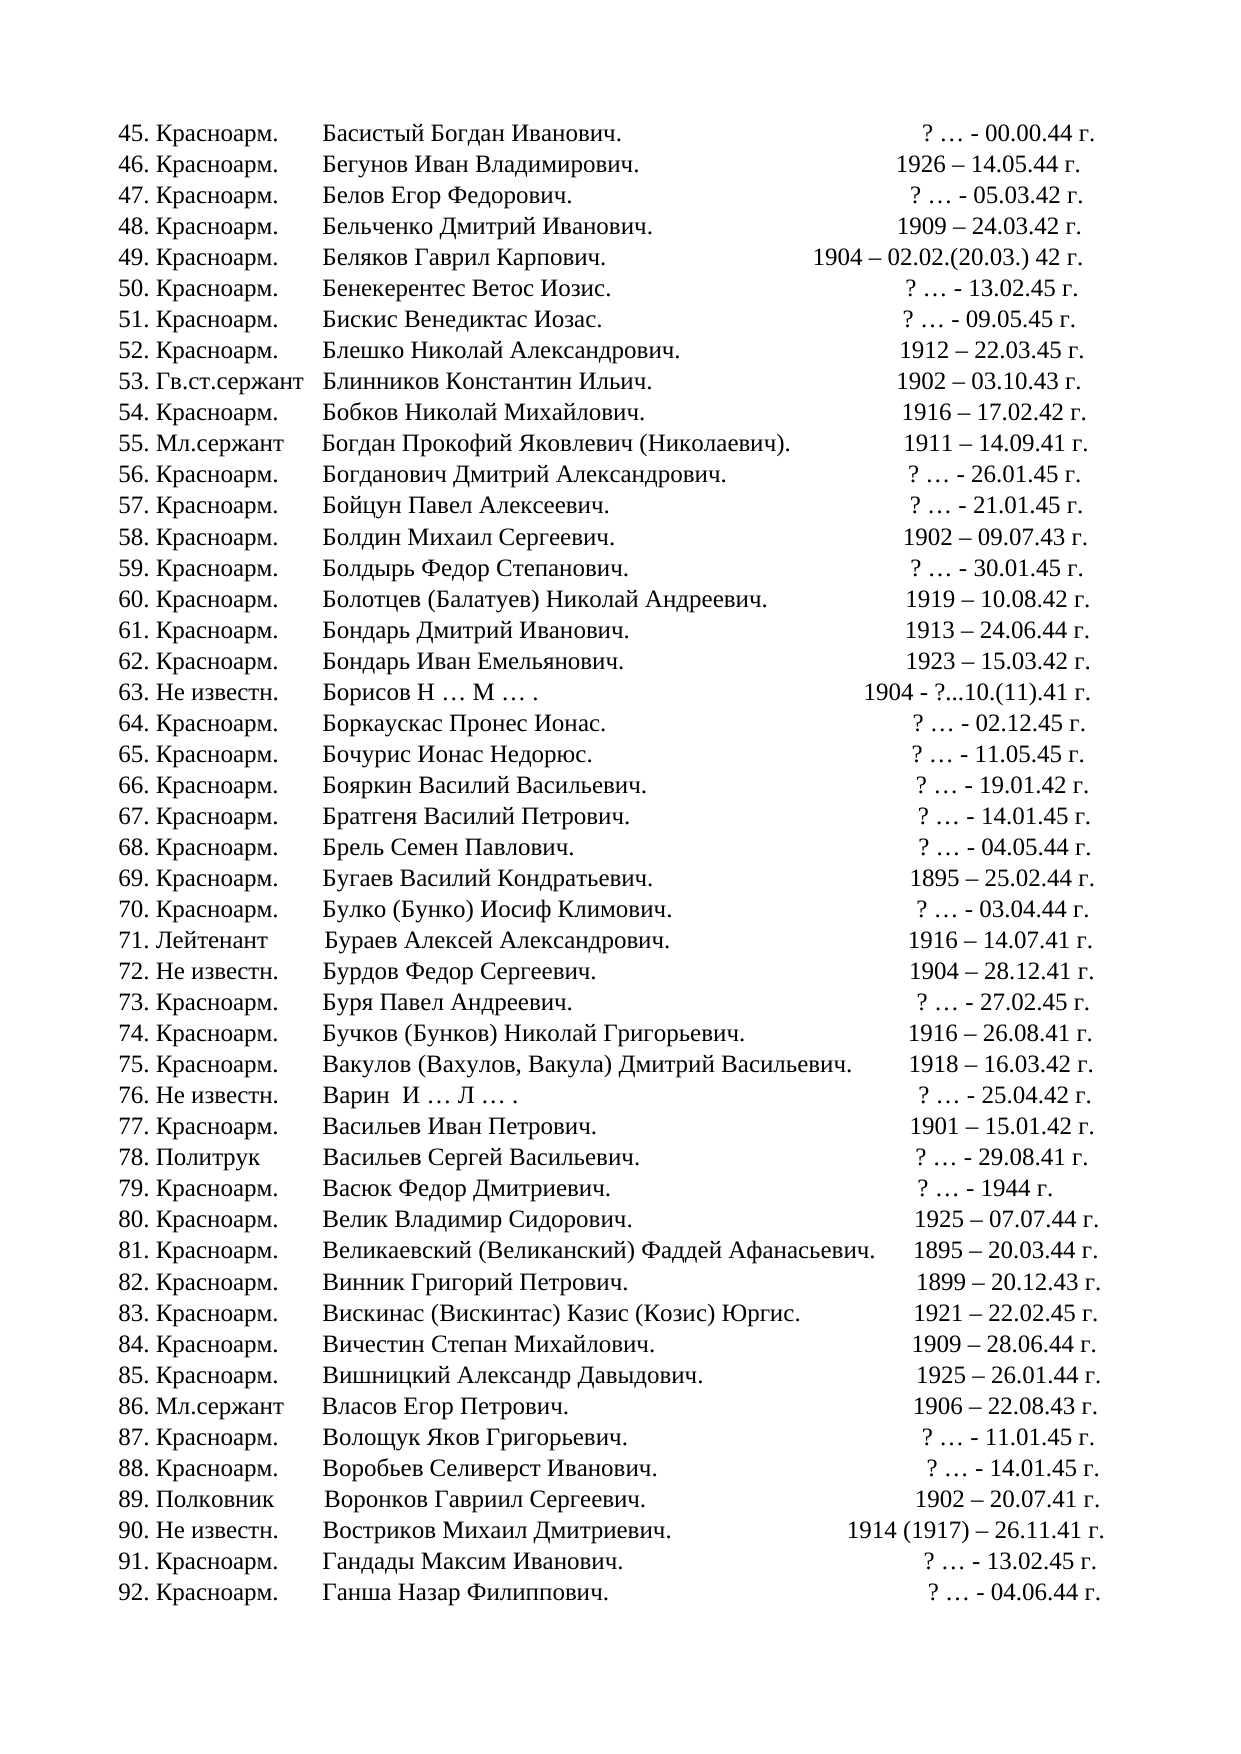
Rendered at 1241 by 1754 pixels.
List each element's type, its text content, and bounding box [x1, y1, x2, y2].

list Красноарм. Великаевский (Великанский) Фаддей Афанасьевич. 1895 – 20.03.44 г. [118, 1236, 1152, 1264]
list Красноарм. Вичестин Степан Михайлович. 1909 – 28.06.44 г. [118, 1329, 1152, 1357]
list Красноарм. Бучков (Бунков) Николай Григорьевич. 1916 – 26.08.41 г. [118, 1018, 1152, 1047]
list Красноарм. Гандады Максим Иванович. ? … - 13.02.45 г. [118, 1546, 1152, 1575]
list Красноарм. Боркаускас Пронес Ионас. ? … - 02.12.45 г. [118, 708, 1152, 737]
list Красноарм. Булко (Бунко) Иосиф Климович. ? … - 03.04.44 г. [118, 894, 1152, 923]
list Красноарм. Болдырь Федор Степанович. ? … - 30.01.45 г. [118, 553, 1152, 581]
list Не известн. Варин И … Л … . ? … - 25.04.42 г. [118, 1080, 1152, 1109]
list Красноарм. Болотцев (Балатуев) Николай Андреевич. 1919 – 10.08.42 г. [118, 584, 1152, 612]
list Красноарм. Бояркин Василий Васильевич. ? … - 19.01.42 г. [118, 770, 1152, 799]
list Красноарм. Бобков Николай Михайлович. 1916 – 17.02.42 г. [118, 397, 1152, 426]
list Красноарм. Винник Григорий Петрович. 1899 – 20.12.43 г. [118, 1267, 1152, 1295]
list Красноарм. Ганша Назар Филиппович. ? … - 04.06.44 г. [118, 1577, 1152, 1606]
list Красноарм. Васильев Иван Петрович. 1901 – 15.01.42 г. [118, 1111, 1152, 1140]
list Красноарм. Бондарь Дмитрий Иванович. 1913 – 24.06.44 г. [118, 615, 1152, 643]
list Красноарм. Богданович Дмитрий Александрович. ? … - 26.01.45 г. [118, 459, 1152, 488]
list Красноарм. Басистый Богдан Иванович. ? … - 00.00.44 г. [118, 118, 1152, 147]
list Красноарм. Буря Павел Андреевич. ? … - 27.02.45 г. [118, 987, 1152, 1016]
list Красноарм. Братгеня Василий Петрович. ? … - 14.01.45 г. [118, 801, 1152, 830]
list Не известн. Востриков Михаил Дмитриевич. 1914 (1917) – 26.11.41 г. [118, 1515, 1152, 1544]
list Красноарм. Бегунов Иван Владимирович. 1926 – 14.05.44 г. [118, 149, 1152, 178]
list Красноарм. Васюк Федор Дмитриевич. ? … - 1944 г. [118, 1173, 1152, 1202]
list Красноарм. Вискинас (Вискинтас) Казис (Козис) Юргис. 1921 – 22.02.45 г. [118, 1298, 1152, 1326]
list Красноарм. Болдин Михаил Сергеевич. 1902 – 09.07.43 г. [118, 522, 1152, 550]
list Красноарм. Велик Владимир Сидорович. 1925 – 07.07.44 г. [118, 1204, 1152, 1233]
list Политрук Васильев Сергей Васильевич. ? … - 29.08.41 г. [118, 1142, 1152, 1171]
list Красноарм. Блешко Николай Александрович. 1912 – 22.03.45 г. [118, 335, 1152, 364]
list Красноарм. Бугаев Василий Кондратьевич. 1895 – 25.02.44 г. [118, 863, 1152, 892]
list Красноарм. Бондарь Иван Емельянович. 1923 – 15.03.42 г. [118, 646, 1152, 674]
list Не известн. Бурдов Федор Сергеевич. 1904 – 28.12.41 г. [118, 956, 1152, 985]
list Красноарм. Воробьев Селиверст Иванович. ? … - 14.01.45 г. [118, 1453, 1152, 1482]
list Полковник Воронков Гавриил Сергеевич. 1902 – 20.07.41 г. [118, 1484, 1152, 1513]
list Красноарм. Вакулов (Вахулов, Вакула) Дмитрий Васильевич. 1918 – 16.03.42 г. [118, 1049, 1152, 1078]
list Мл.сержант Богдан Прокофий Яковлевич (Николаевич). 1911 – 14.09.41 г. [118, 428, 1152, 457]
list Красноарм. Беляков Гаврил Карпович. 1904 – 02.02.(20.03.) 42 г. [118, 242, 1152, 271]
list Мл.сержант Власов Егор Петрович. 1906 – 22.08.43 г. [118, 1391, 1152, 1419]
list Красноарм. Белов Егор Федорович. ? … - 05.03.42 г. [118, 180, 1152, 209]
list Красноарм. Бельченко Дмитрий Иванович. 1909 – 24.03.42 г. [118, 211, 1152, 240]
list Красноарм. Брель Семен Павлович. ? … - 04.05.44 г. [118, 832, 1152, 861]
list Лейтенант Бураев Алексей Александрович. 1916 – 14.07.41 г. [118, 925, 1152, 954]
list Красноарм. Бойцун Павел Алексеевич. ? … - 21.01.45 г. [118, 491, 1152, 519]
list Не известн. Борисов Н … М … . 1904 - ?...10.(11).41 г. [118, 677, 1152, 706]
list Красноарм. Бискис Венедиктас Иозас. ? … - 09.05.45 г. [118, 304, 1152, 333]
list Красноарм. Бочурис Ионас Недорюс. ? … - 11.05.45 г. [118, 739, 1152, 768]
list Красноарм. Вишницкий Александр Давыдович. 1925 – 26.01.44 г. [118, 1360, 1152, 1388]
list Красноарм. Бенекерентес Ветос Иозис. ? … - 13.02.45 г. [118, 273, 1152, 302]
list Красноарм. Волощук Яков Григорьевич. ? … - 11.01.45 г. [118, 1422, 1152, 1451]
list Гв.ст.сержант Блинников Константин Ильич. 1902 – 03.10.43 г. [118, 366, 1152, 395]
